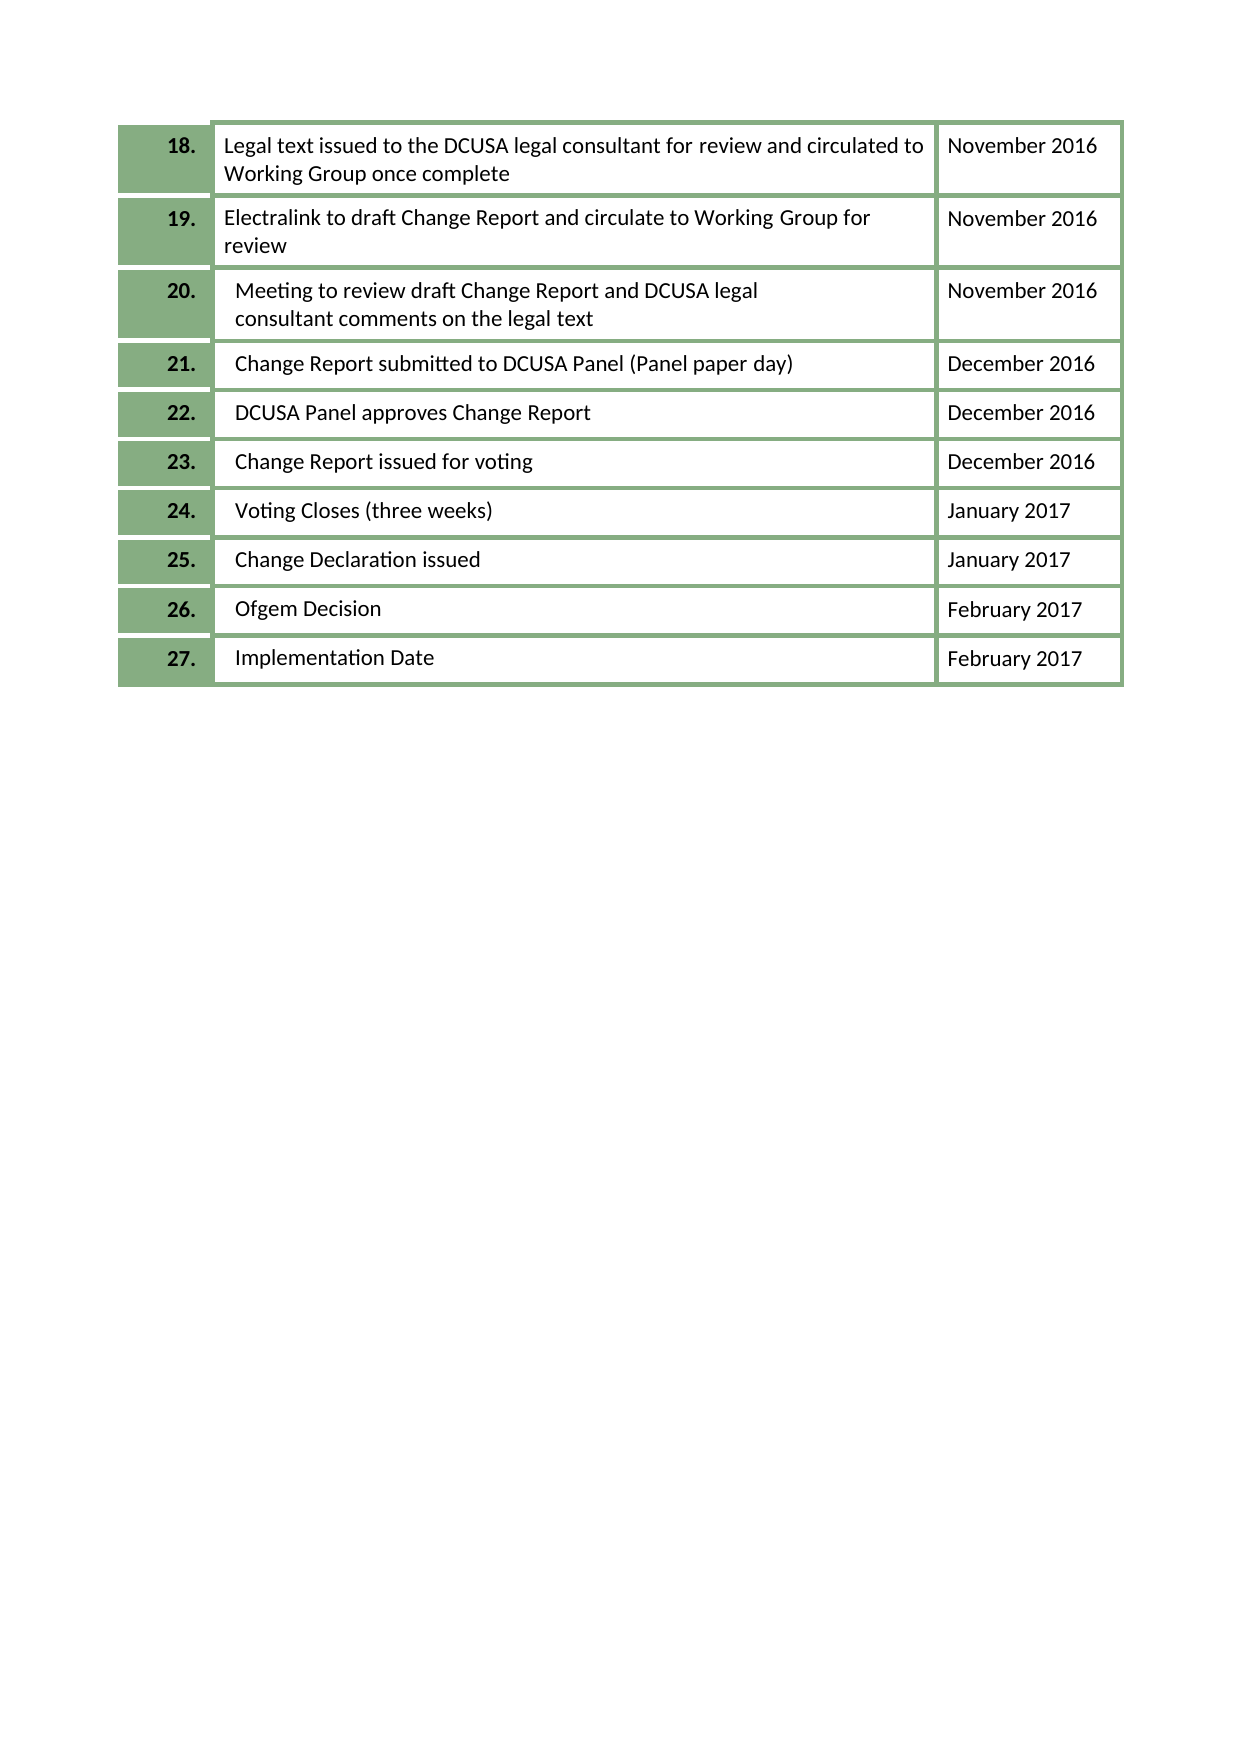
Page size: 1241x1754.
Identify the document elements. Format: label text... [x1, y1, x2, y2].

table_cell November 2016 [939, 270, 1120, 338]
table_cell Change Report submitted to DCUSA Panel (Panel paper day) [215, 343, 934, 387]
table_cell February 2017 [939, 638, 1120, 682]
table_cell November 2016 [939, 198, 1120, 265]
table_cell [118, 588, 210, 633]
table_cell [118, 540, 210, 584]
table_cell [118, 343, 210, 387]
table_cell Change Report issued for voting [215, 441, 934, 486]
table_cell Voting Closes (three weeks) [215, 490, 934, 535]
table_cell [118, 270, 210, 338]
table_cell December 2016 [939, 441, 1120, 486]
table_cell Electralink to draft Change Report and circulate to Working Group for review [215, 198, 934, 265]
table_cell Meeting to review draft Change Report and DCUSA legal consultant comments on the legal text [215, 270, 934, 338]
table_cell [118, 392, 210, 437]
table_cell Legal text issued to the DCUSA legal consultant for review and circulated to Working Group once complete [215, 125, 934, 193]
table_cell [118, 441, 210, 486]
table_cell November 2016 [939, 125, 1120, 193]
table_cell January 2017 [939, 490, 1120, 535]
table_cell December 2016 [939, 392, 1120, 437]
table_cell December 2016 [939, 343, 1120, 387]
table_cell Change Declaration issued [215, 540, 934, 584]
table_cell Ofgem Decision [215, 588, 934, 633]
table_cell February 2017 [939, 588, 1120, 633]
table_cell [118, 125, 210, 193]
table_cell [118, 638, 210, 682]
table_cell DCUSA Panel approves Change Report [215, 392, 934, 437]
table_cell January 2017 [939, 540, 1120, 584]
table_cell Implementation Date [215, 638, 934, 682]
table_cell [118, 198, 210, 265]
table_cell [118, 490, 210, 535]
